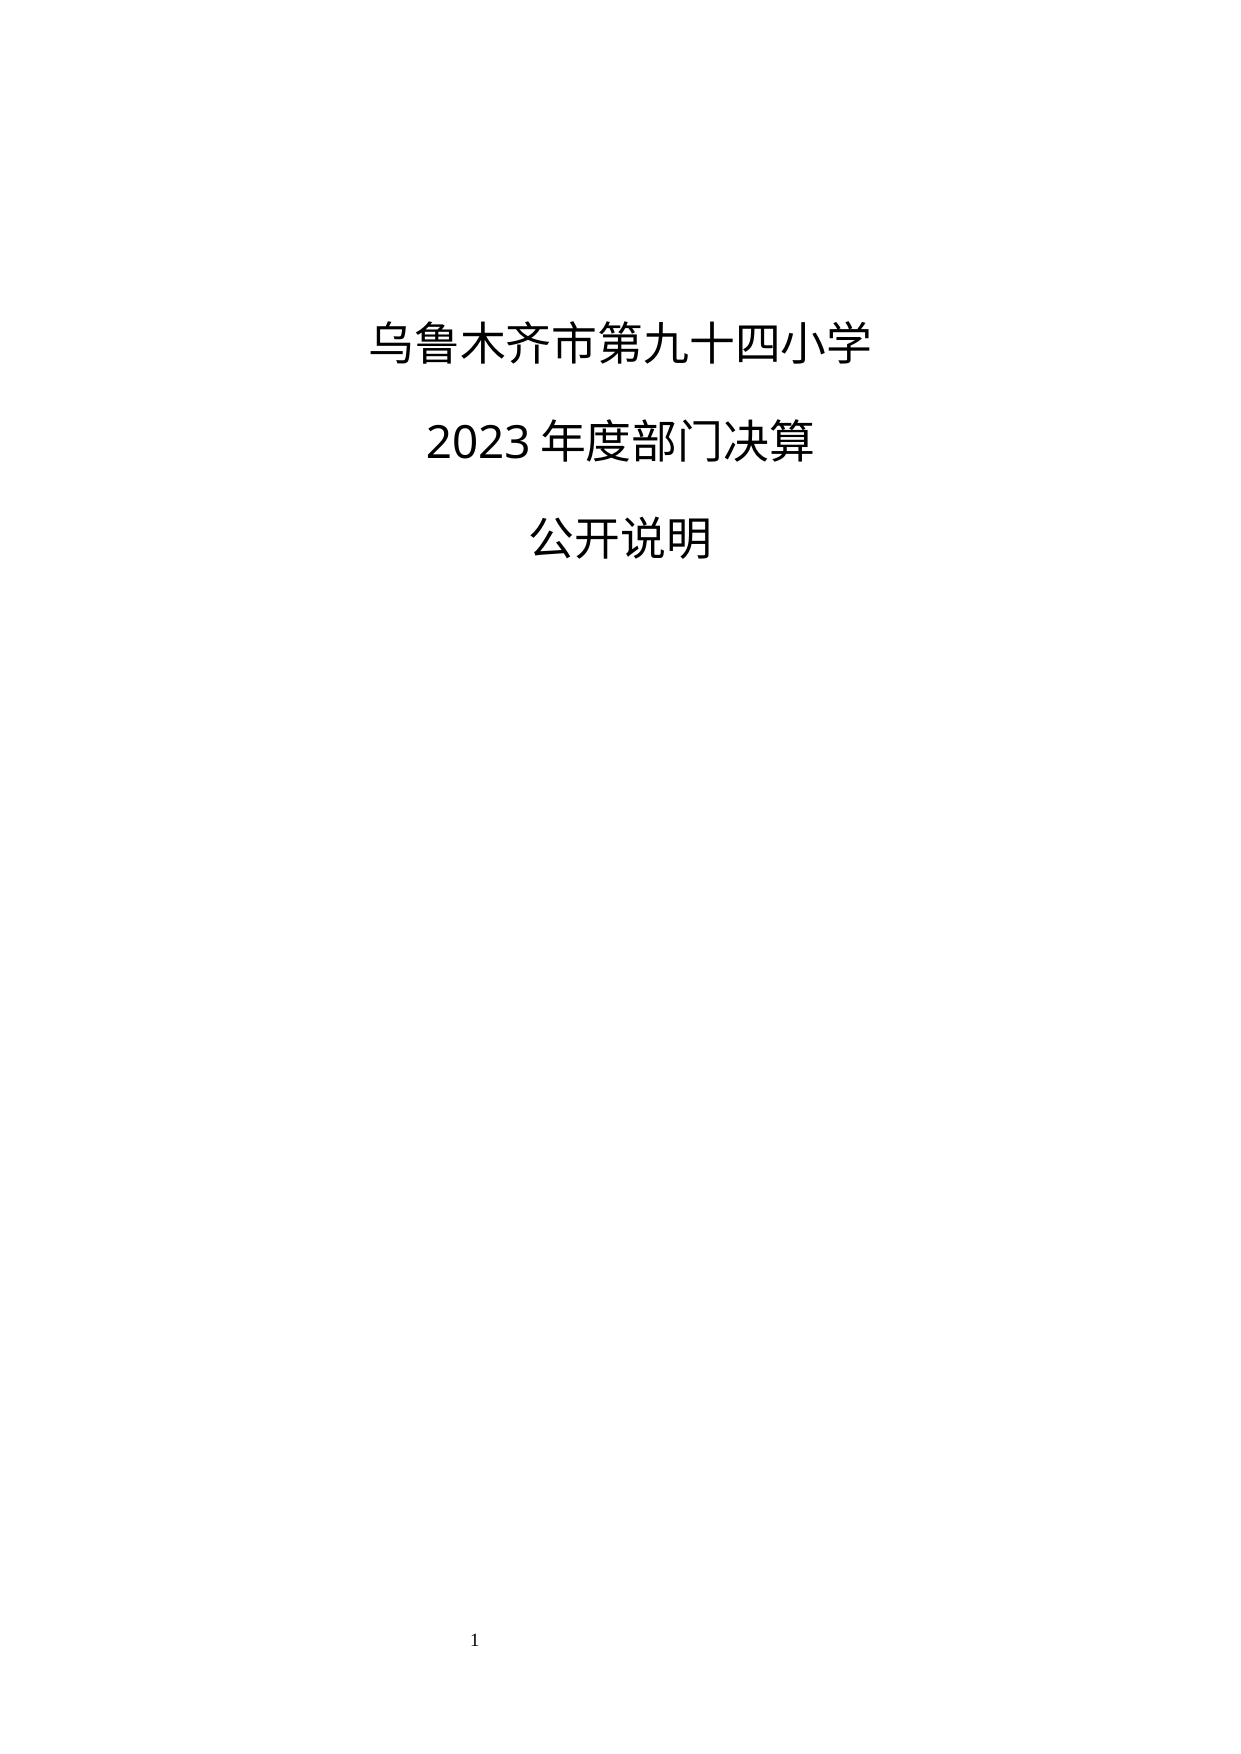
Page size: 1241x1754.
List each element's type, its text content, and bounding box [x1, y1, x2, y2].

text 乌鲁木齐市第九十四小学 [187, 292, 1053, 389]
text 2023年度部门决算 [187, 389, 1053, 487]
text 公开说明 [187, 487, 1053, 584]
